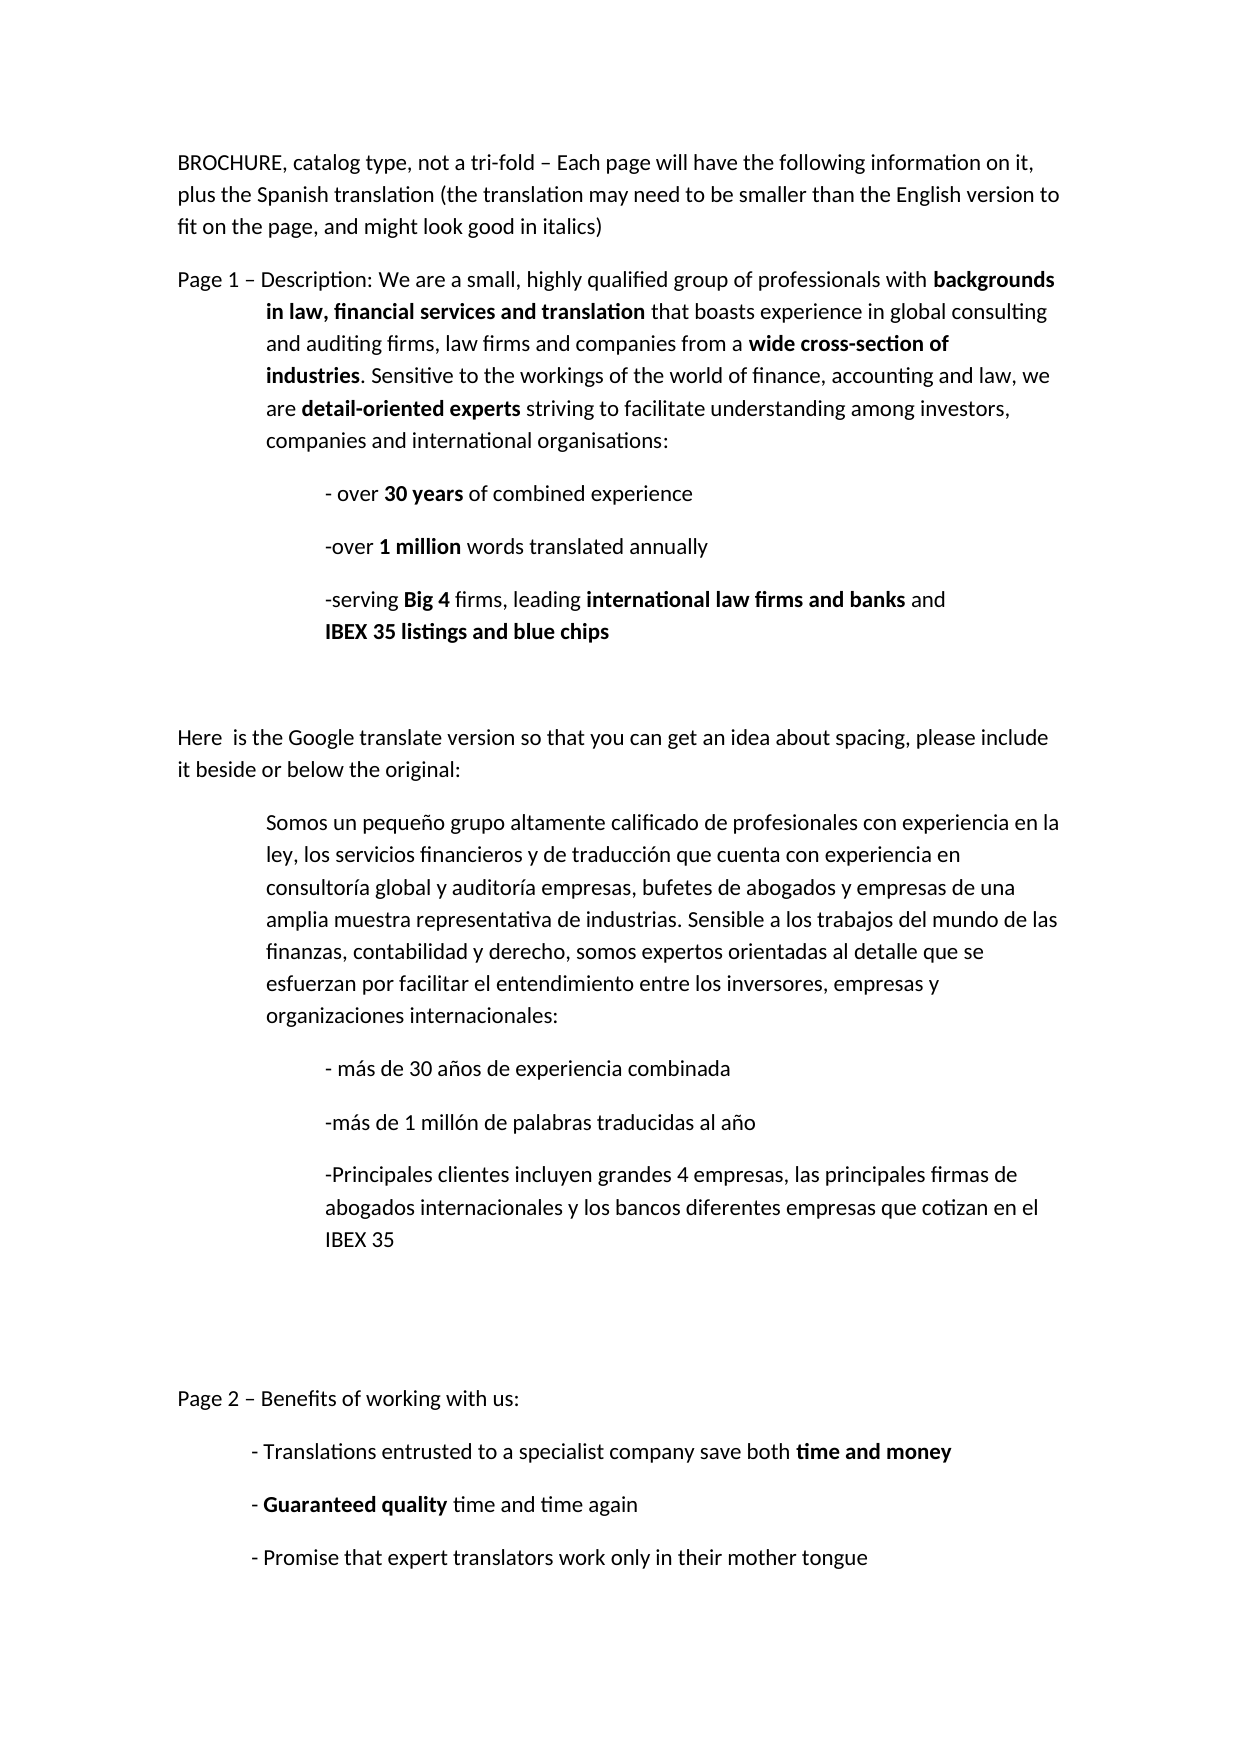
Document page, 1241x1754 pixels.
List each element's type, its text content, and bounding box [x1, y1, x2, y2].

text - Translations entrusted to a specialist company save both time and money [177, 1437, 1063, 1465]
text -serving Big 4 firms, leading international law firms and banks and IBEX 35 listings and blue chips [177, 585, 1063, 645]
text - over 30 years of combined experience [177, 479, 1063, 507]
text Somos un pequeño grupo altamente calificado de profesionales con experiencia en la ley, los servicios financieros y de traducción que cuenta con experiencia en consultoría global y auditoría empresas, bufetes de abogados y empresas de una amplia muestra representativa de industrias. Sensible a los trabajos del mundo de las finanzas, contabilidad y derecho, somos expertos orientadas al detalle que se esfuerzan por facilitar el entendimiento entre los inversores, empresas y organizaciones internacionales: [266, 808, 1063, 1029]
text -over 1 million words translated annually [177, 532, 1063, 560]
text - más de 30 años de experiencia combinada [325, 1054, 1063, 1083]
text -más de 1 millón de palabras traducidas al año [325, 1108, 1063, 1136]
text Page 1 – Description: We are a small, highly qualified group of professionals with backgrounds in law, financial services and translation that boasts experience in global consulting and auditing firms, law firms and companies from a wide cross-section of industries. Sensitive to the workings of the world of finance, accounting and law, we are detail-oriented experts striving to facilitate understanding among investors, companies and international organisations: [177, 265, 1063, 454]
text - Promise that expert translators work only in their mother tongue [177, 1543, 1063, 1571]
text Here is the Google translate version so that you can get an idea about spacing, please include it beside or below the original: [177, 723, 1063, 783]
text -Principales clientes incluyen grandes 4 empresas, las principales firmas de abogados internacionales y los bancos diferentes empresas que cotizan en el IBEX 35 [325, 1161, 1063, 1253]
text Page 2 – Benefits of working with us: [177, 1384, 1063, 1412]
text - Guaranteed quality time and time again [177, 1490, 1063, 1518]
text BROCHURE, catalog type, not a tri-fold – Each page will have the following information on it, plus the Spanish translation (the translation may need to be smaller than the English version to fit on the page, and might look good in italics) [177, 148, 1063, 240]
